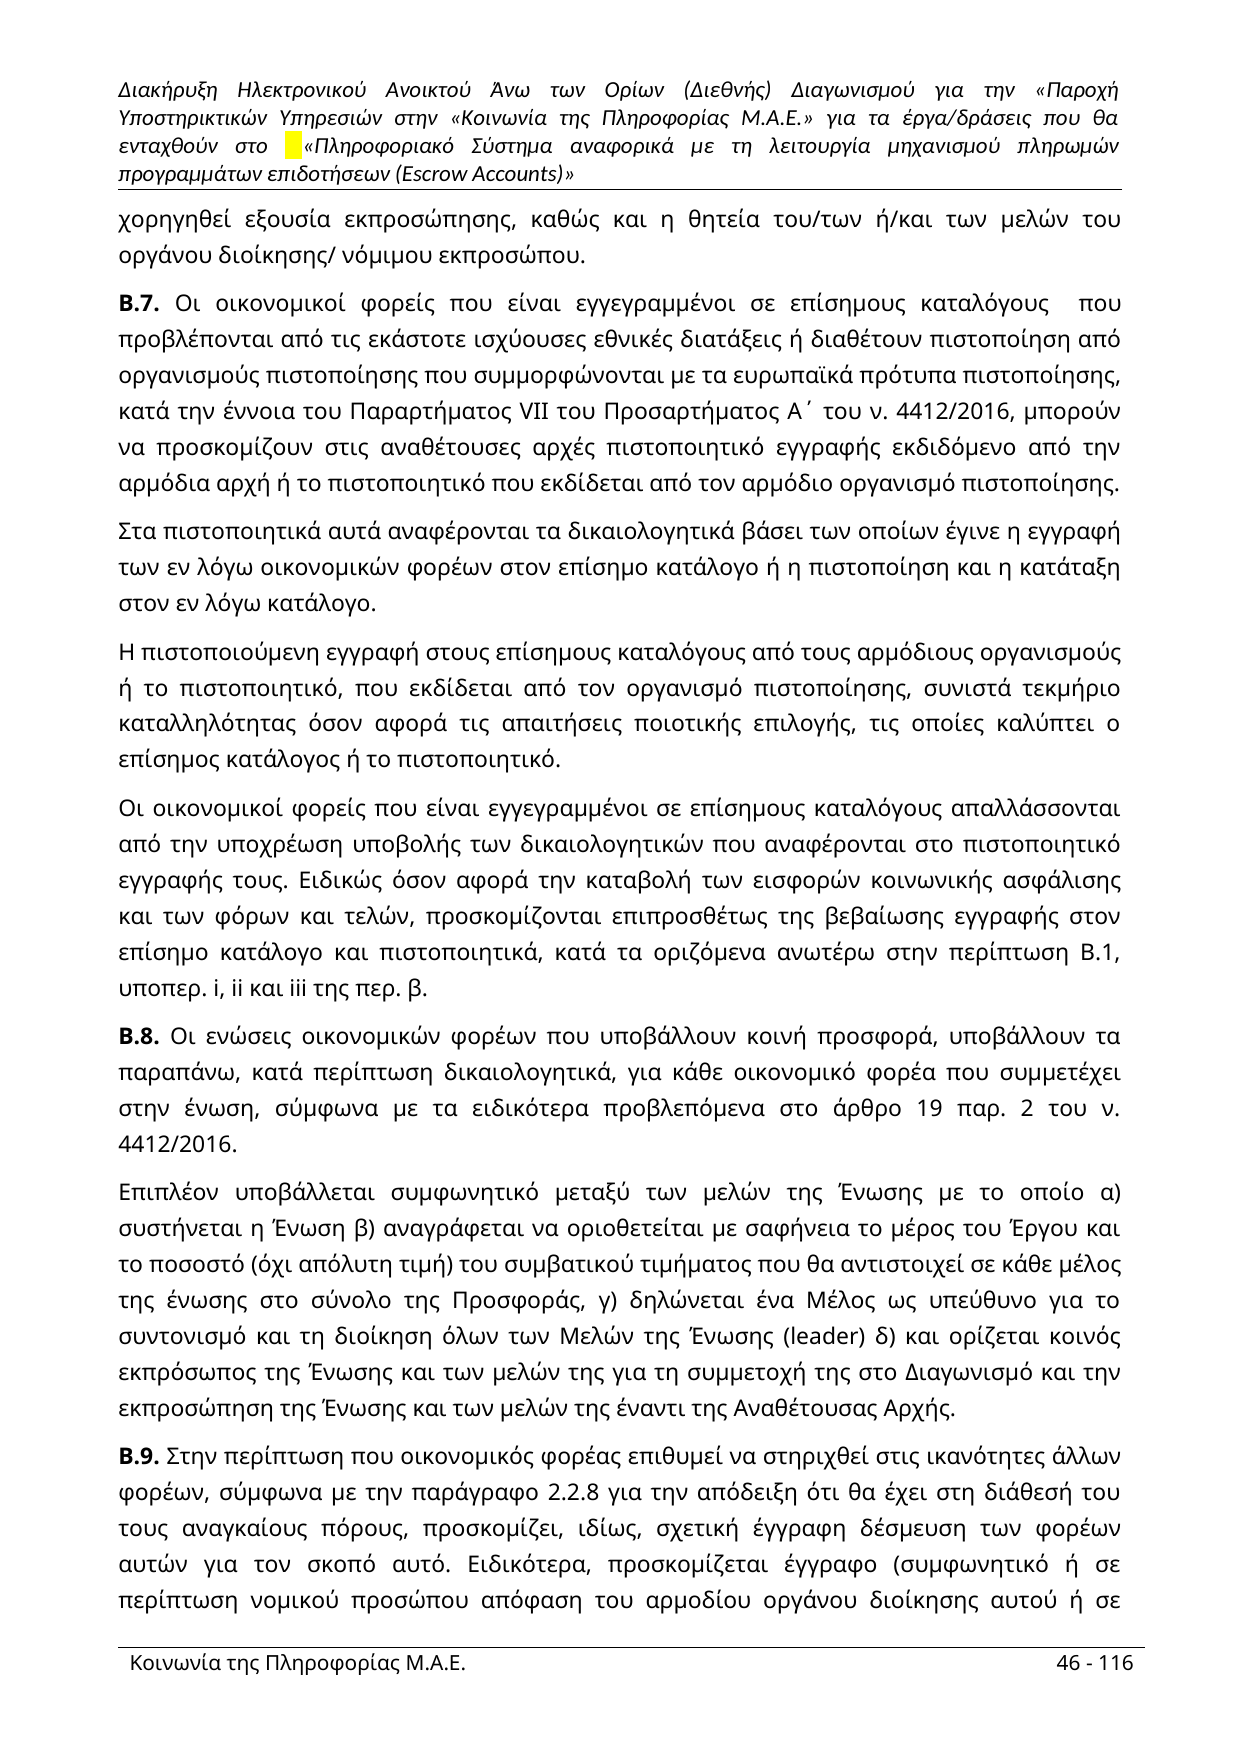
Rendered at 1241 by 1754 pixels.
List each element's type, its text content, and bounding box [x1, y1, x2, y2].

text Οι οικονομικοί φορείς που είναι εγγεγραμμένοι σε επίσημους καταλόγους απαλλάσσονται από την υποχρέωση υποβολής των δικαιολογητικών που αναφέρονται στο πιστοποιητικό εγγραφής τους. Ειδικώς όσον αφορά την καταβολή των εισφορών κοινωνικής ασφάλισης και των φόρων και τελών, προσκομίζονται επιπροσθέτως της βεβαίωσης εγγραφής στον επίσημο κατάλογο και πιστοποιητικά, κατά τα οριζόμενα ανωτέρω στην περίπτωση Β.1, υποπερ. i, ii και iii της περ. β. [118, 792, 1122, 1003]
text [118, 1440, 1122, 1615]
text Β.7. Οι οικονομικοί φορείς που είναι εγγεγραμμένοι σε επίσημους καταλόγους που προβλέπονται από τις εκάστοτε ισχύουσες εθνικές διατάξεις ή διαθέτουν πιστοποίηση από οργανισμούς πιστοποίησης που συμμορφώνονται με τα ευρωπαϊκά πρότυπα πιστοποίησης, κατά την έννοια του Παραρτήματος VII του Προσαρτήματος Α΄ του ν. 4412/2016, μπορούν να προσκομίζουν στις αναθέτουσες αρχές πιστοποιητικό εγγραφής εκδιδόμενο από την αρμόδια αρχή ή το πιστοποιητικό που εκδίδεται από τον αρμόδιο οργανισμό πιστοποίησης. [118, 287, 1122, 498]
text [118, 203, 1122, 270]
text Β.8. Οι ενώσεις οικονομικών φορέων που υποβάλλουν κοινή προσφορά, υποβάλλουν τα παραπάνω, κατά περίπτωση δικαιολογητικά, για κάθε οικονομικό φορέα που συμμετέχει στην ένωση, σύμφωνα με τα ειδικότερα προβλεπόμενα στο άρθρο 19 παρ. 2 του ν. 4412/2016. [118, 1020, 1122, 1159]
text Στα πιστοποιητικά αυτά αναφέρονται τα δικαιολογητικά βάσει των οποίων έγινε η εγγραφή των εν λόγω οικονομικών φορέων στον επίσημο κατάλογο ή η πιστοποίηση και η κατάταξη στον εν λόγω κατάλογο. [118, 515, 1122, 618]
text Η πιστοποιούμενη εγγραφή στους επίσημους καταλόγους από τους αρμόδιους οργανισμούς ή το πιστοποιητικό, που εκδίδεται από τον οργανισμό πιστοποίησης, συνιστά τεκμήριο καταλληλότητας όσον αφορά τις απαιτήσεις ποιοτικής επιλογής, τις οποίες καλύπτει ο επίσημος κατάλογος ή το πιστοποιητικό. [118, 636, 1122, 774]
text Επιπλέον υποβάλλεται συμφωνητικό μεταξύ των μελών της Ένωσης με το οποίο α) συστήνεται η Ένωση β) αναγράφεται να οριοθετείται με σαφήνεια το μέρος του Έργου και το ποσοστό (όχι απόλυτη τιμή) του συμβατικού τιμήματος που θα αντιστοιχεί σε κάθε μέλος της ένωσης στο σύνολο της Προσφοράς, γ) δηλώνεται ένα Μέλος ως υπεύθυνο για το συντονισμό και τη διοίκηση όλων των Μελών της Ένωσης (leader) δ) και ορίζεται κοινός εκπρόσωπος της Ένωσης και των μελών της για τη συμμετοχή της στο Διαγωνισμό και την εκπροσώπηση της Ένωσης και των μελών της έναντι της Αναθέτουσας Αρχής. [118, 1176, 1122, 1423]
